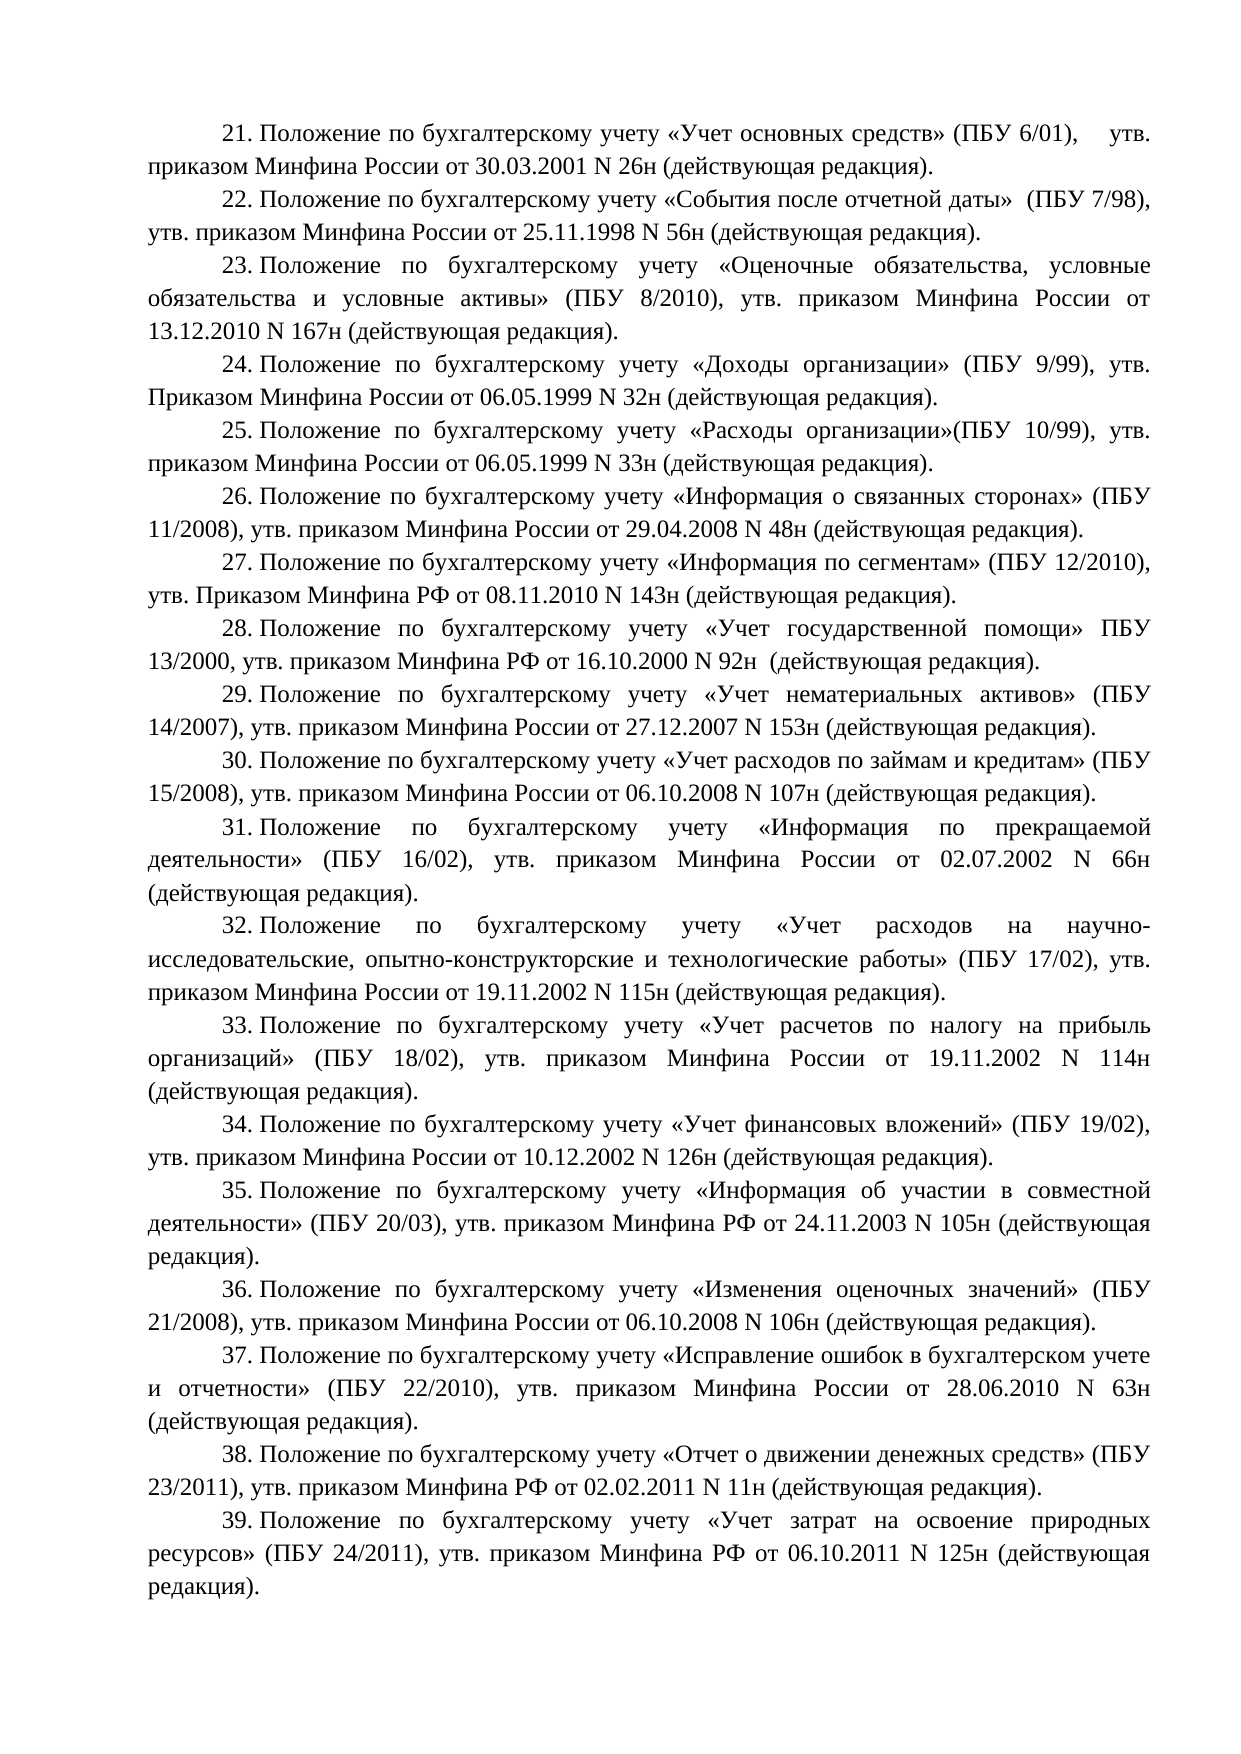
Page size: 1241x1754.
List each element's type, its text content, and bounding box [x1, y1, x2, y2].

list Положение по бухгалтерскому учету «Учет нематериальных активов» (ПБУ 14/2007), утв. приказом Минфина России от 27.12.2007 N 153н (действующая редакция). [148, 679, 1152, 741]
list Положение по бухгалтерскому учету «Учет расходов по займам и кредитам» (ПБУ 15/2008), утв. приказом Минфина России от 06.10.2008 N 107н (действующая редакция). [148, 746, 1152, 807]
list Положение по бухгалтерскому учету «Оценочные обязательства, условные обязательства и условные активы» (ПБУ 8/2010), утв. приказом Минфина России от 13.12.2010 N 167н (действующая редакция). [148, 250, 1152, 345]
list Положение по бухгалтерскому учету «События после отчетной даты» (ПБУ 7/98), утв. приказом Минфина России от 25.11.1998 N 56н (действующая редакция). [148, 184, 1152, 246]
list Положение по бухгалтерскому учету «Учет расчетов по налогу на прибыль организаций» (ПБУ 18/02), утв. приказом Минфина России от 19.11.2002 N 114н (действующая редакция). [148, 1010, 1152, 1104]
list Положение по бухгалтерскому учету «Информация об участии в совместной деятельности» (ПБУ 20/03), утв. приказом Минфина РФ от 24.11.2003 N 105н (действующая редакция). [148, 1175, 1152, 1269]
list Положение по бухгалтерскому учету «Доходы организации» (ПБУ 9/99), утв. Приказом Минфина России от 06.05.1999 N 32н (действующая редакция). [148, 349, 1152, 411]
list Положение по бухгалтерскому учету «Учет государственной помощи» ПБУ 13/2000, утв. приказом Минфина РФ от 16.10.2000 N 92н (действующая редакция). [148, 613, 1152, 675]
list Положение по бухгалтерскому учету «Исправление ошибок в бухгалтерском учете и отчетности» (ПБУ 22/2010), утв. приказом Минфина России от 28.06.2010 N 63н (действующая редакция). [148, 1340, 1152, 1435]
list Положение по бухгалтерскому учету «Информация по прекращаемой деятельности» (ПБУ 16/02), утв. приказом Минфина России от 02.07.2002 N 66н (действующая редакция). [148, 812, 1152, 906]
list Положение по бухгалтерскому учету «Расходы организации»(ПБУ 10/99), утв. приказом Минфина России от 06.05.1999 N 33н (действующая редакция). [148, 415, 1152, 477]
list Положение по бухгалтерскому учету «Учет финансовых вложений» (ПБУ 19/02), утв. приказом Минфина России от 10.12.2002 N 126н (действующая редакция). [148, 1109, 1152, 1171]
list Положение по бухгалтерскому учету «Отчет о движении денежных средств» (ПБУ 23/2011), утв. приказом Минфина РФ от 02.02.2011 N 11н (действующая редакция). [148, 1439, 1152, 1501]
list Положение по бухгалтерскому учету «Информация о связанных сторонах» (ПБУ 11/2008), утв. приказом Минфина России от 29.04.2008 N 48н (действующая редакция). [148, 481, 1152, 543]
list Положение по бухгалтерскому учету «Учет затрат на освоение природных ресурсов» (ПБУ 24/2011), утв. приказом Минфина РФ от 06.10.2011 N 125н (действующая редакция). [148, 1505, 1152, 1600]
list Положение по бухгалтерскому учету «Информация по сегментам» (ПБУ 12/2010), утв. Приказом Минфина РФ от 08.11.2010 N 143н (действующая редакция). [148, 547, 1152, 609]
list Положение по бухгалтерскому учету «Изменения оценочных значений» (ПБУ 21/2008), утв. приказом Минфина России от 06.10.2008 N 106н (действующая редакция). [148, 1274, 1152, 1336]
list Положение по бухгалтерскому учету «Учет основных средств» (ПБУ 6/01), утв. приказом Минфина России от 30.03.2001 N 26н (действующая редакция). [148, 118, 1152, 180]
list Положение по бухгалтерскому учету «Учет расходов на научно-исследовательские, опытно-конструкторские и технологические работы» (ПБУ 17/02), утв. приказом Минфина России от 19.11.2002 N 115н (действующая редакция). [148, 911, 1152, 1005]
